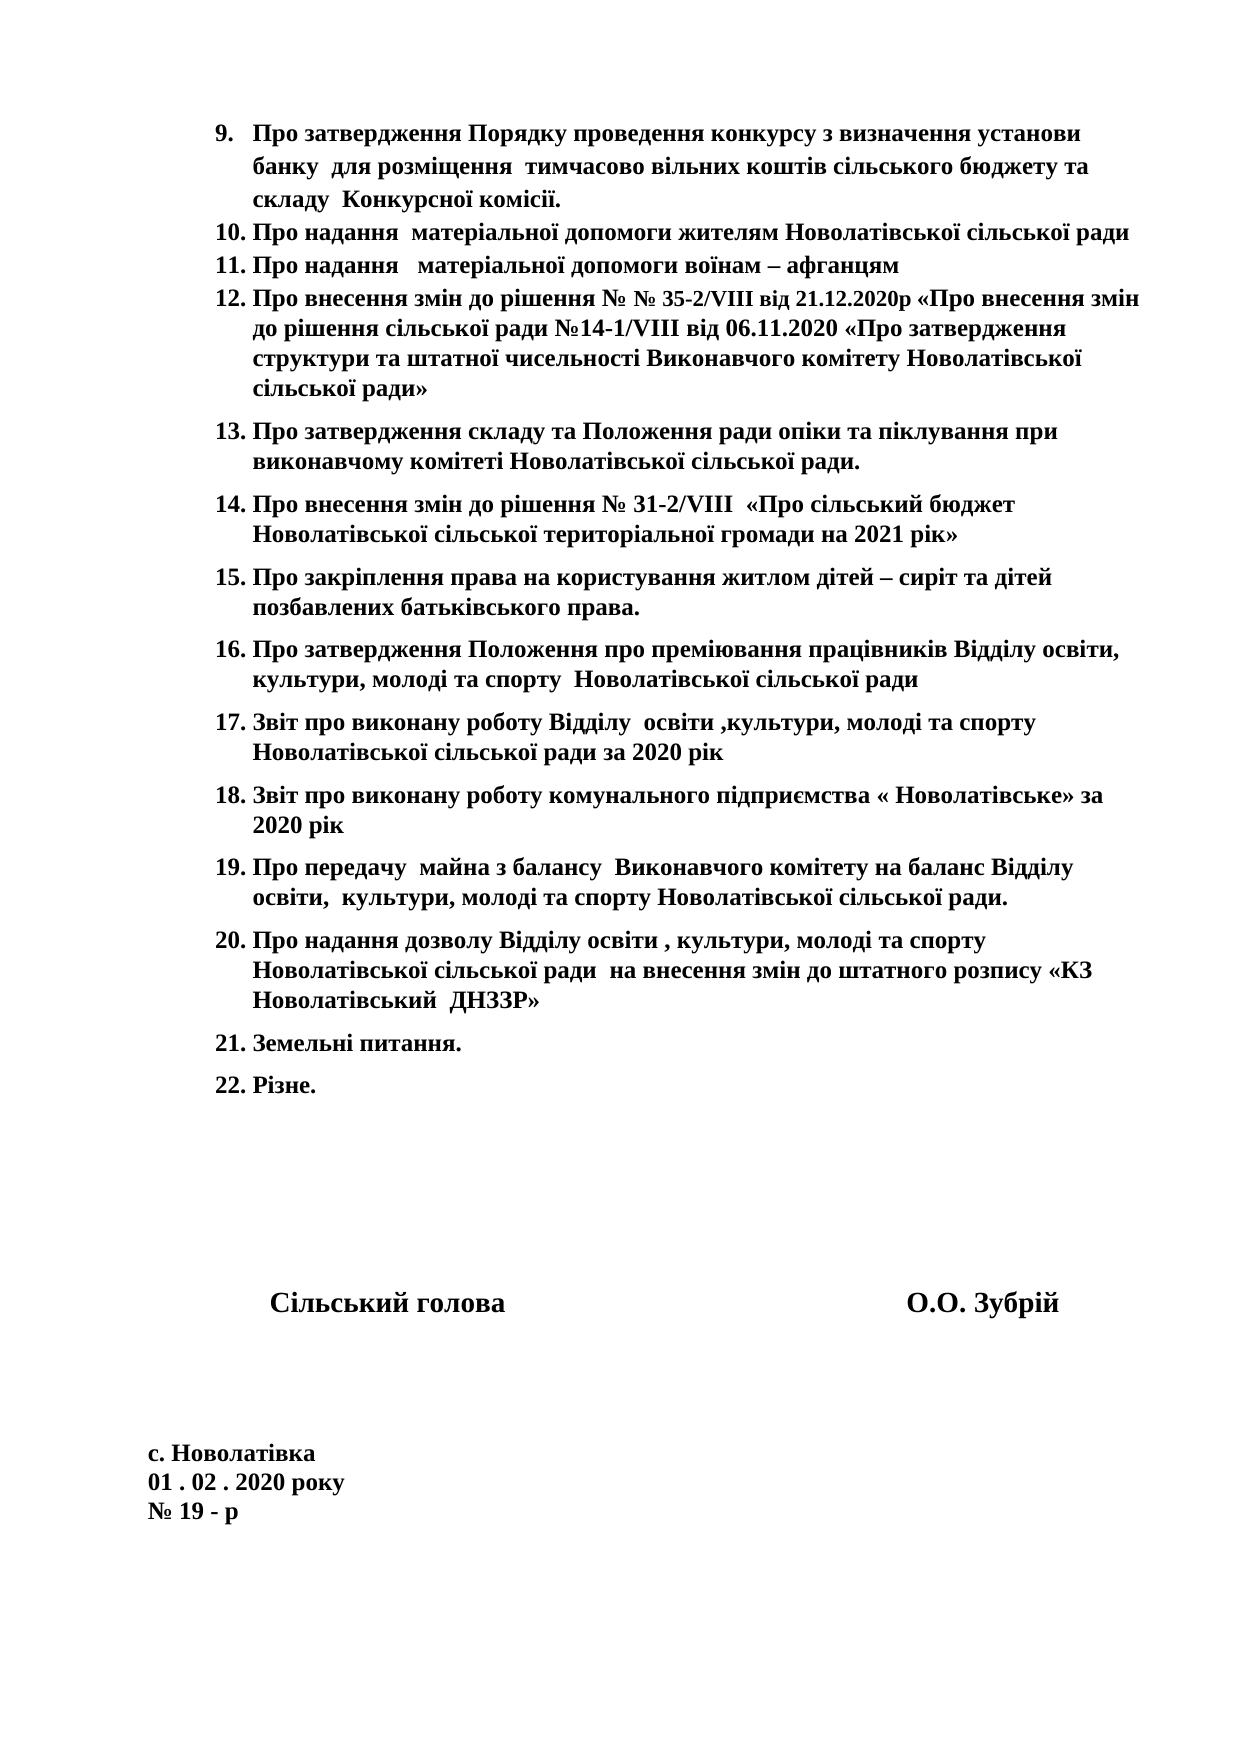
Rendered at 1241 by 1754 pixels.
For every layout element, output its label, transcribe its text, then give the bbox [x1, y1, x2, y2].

list Про надання дозволу Відділу освіти , культури, молоді та спорту Новолатівської сільської ради на внесення змін до штатного розпису «КЗ Новолатівський ДНЗЗР» [215, 925, 1152, 1014]
text Сільський голова О.О. Зубрій [177, 1285, 1152, 1318]
list Про закріплення права на користування житлом дітей – сиріт та дітей позбавлених батьківського права. [215, 562, 1152, 620]
list Різне. [215, 1071, 1152, 1099]
text 01 . 02 . 2020 року [148, 1467, 1152, 1496]
list Про затвердження складу та Положення ради опіки та піклування при виконавчому комітеті Новолатівської сільської ради. [215, 416, 1152, 475]
list Земельні питання. [215, 1028, 1152, 1057]
text с. Новолатівка [148, 1438, 1152, 1467]
list Про надання матеріальної допомоги жителям Новолатівської сільської ради [215, 217, 1152, 246]
list Про внесення змін до рішення № 31-2/VIII «Про сільський бюджет Новолатівської сільської територіальної громади на 2021 рік» [215, 489, 1152, 548]
text № 19 - р [148, 1496, 1152, 1524]
list Про надання матеріальної допомоги воїнам – афганцям [215, 250, 1152, 279]
list Звіт про виконану роботу комунального підприємства « Новолатівське» за 2020 рік [215, 780, 1152, 838]
list Про внесення змін до рішення № № 35-2/VIIІ від 21.12.2020р «Про внесення змін до рішення сільської ради №14-1/VIII від 06.11.2020 «Про затвердження структури та штатної чисельності Виконавчого комітету Новолатівської сільської ради» [215, 283, 1152, 402]
list Звіт про виконану роботу Відділу освіти ,культури, молоді та спорту Новолатівської сільської ради за 2020 рік [215, 707, 1152, 766]
list Про затвердження Положення про преміювання працівників Відділу освіти, культури, молоді та спорту Новолатівської сільської ради [215, 634, 1152, 693]
list Про передачу майна з балансу Виконавчого комітету на баланс Відділу освіти, культури, молоді та спорту Новолатівської сільської ради. [215, 852, 1152, 911]
list Про затвердження Порядку проведення конкурсу з визначення установи банку для розміщення тимчасово вільних коштів сільського бюджету та складу Конкурсної комісії. [215, 118, 1152, 213]
